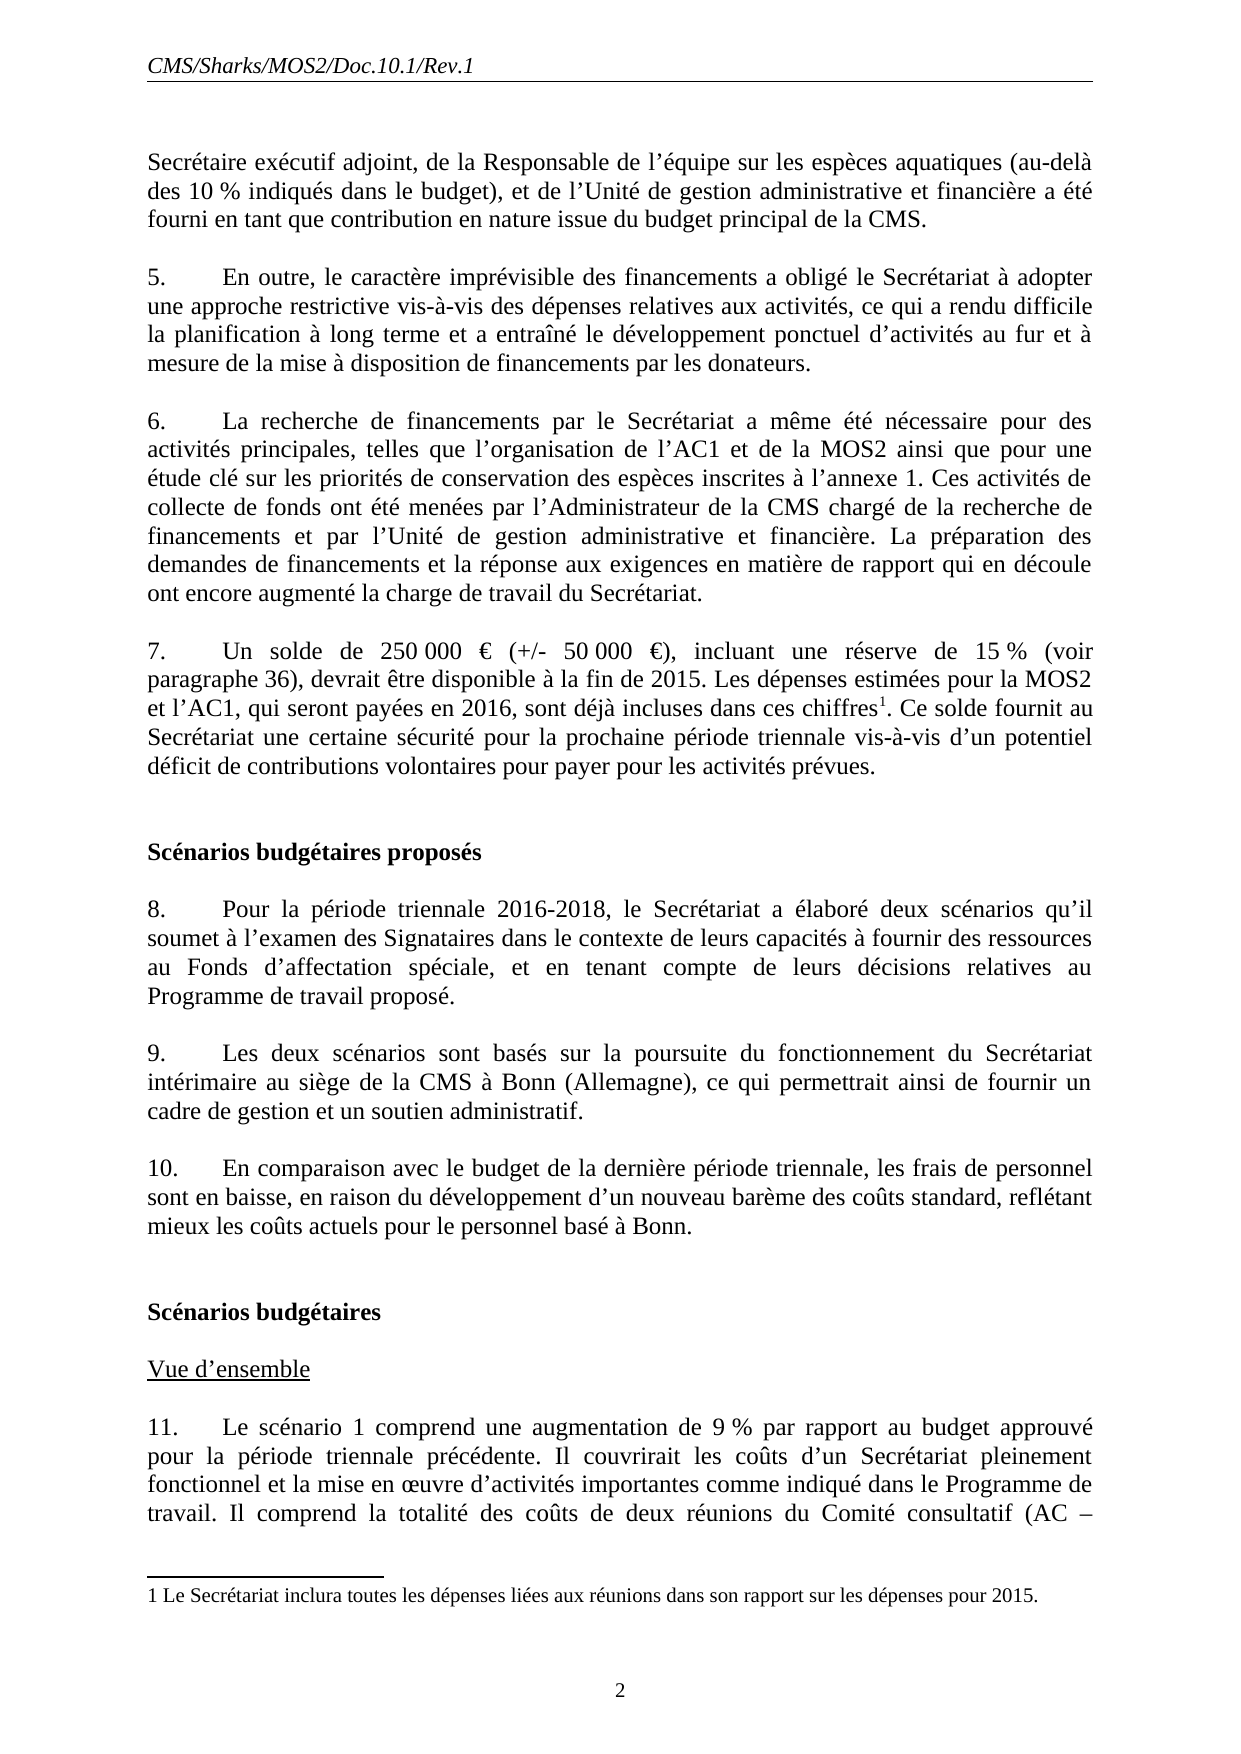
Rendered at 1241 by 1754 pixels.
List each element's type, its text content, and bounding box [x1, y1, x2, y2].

text Scénarios budgétaires proposés [147, 837, 1093, 866]
list En comparaison avec le budget de la dernière période triennale, les frais de personnel sont en baisse, en raison du développement d’un nouveau barème des coûts standard, reflétant mieux les coûts actuels pour le personnel basé à Bonn. [147, 1153, 1093, 1239]
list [147, 147, 1093, 233]
list La recherche de financements par le Secrétariat a même été nécessaire pour des activités principales, telles que l’organisation de l’AC1 et de la MOS2 ainsi que pour une étude clé sur les priorités de conservation des espèces inscrites à l’annexe 1. Ces activités de collecte de fonds ont été menées par l’Administrateur de la CMS chargé de la recherche de financements et par l’Unité de gestion administrative et financière. La préparation des demandes de financements et la réponse aux exigences en matière de rapport qui en découle ont encore augmenté la charge de travail du Secrétariat. [147, 406, 1093, 607]
list Les deux scénarios sont basés sur la poursuite du fonctionnement du Secrétariat intérimaire au siège de la CMS à Bonn (Allemagne), ce qui permettrait ainsi de fournir un cadre de gestion et un soutien administratif. [147, 1038, 1093, 1124]
text Vue d’ensemble [147, 1354, 1093, 1383]
list Pour la période triennale 2016-2018, le Secrétariat a élaboré deux scénarios qu’il soumet à l’examen des Signataires dans le contexte de leurs capacités à fournir des ressources au Fonds d’affectation spéciale, et en tenant compte de leurs décisions relatives au Programme de travail proposé. [147, 894, 1093, 1009]
list Un solde de 250 000 € (+/- 50 000 €), incluant une réserve de 15 % (voir paragraphe 36), devrait être disponible à la fin de 2015. Les dépenses estimées pour la MOS2 et l’AC1, qui seront payées en 2016, sont déjà incluses dans ces chiffres. Ce solde fournit au Secrétariat une certaine sécurité pour la prochaine période triennale vis-à-vis d’un potentiel déficit de contributions volontaires pour payer pour les activités prévues. [147, 636, 1093, 779]
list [147, 1412, 1093, 1527]
text Scénarios budgétaires [147, 1297, 1093, 1326]
list En outre, le caractère imprévisible des financements a obligé le Secrétariat à adopter une approche restrictive vis-à-vis des dépenses relatives aux activités, ce qui a rendu difficile la planification à long terme et a entraîné le développement ponctuel d’activités au fur et à mesure de la mise à disposition de financements par les donateurs. [147, 262, 1093, 377]
